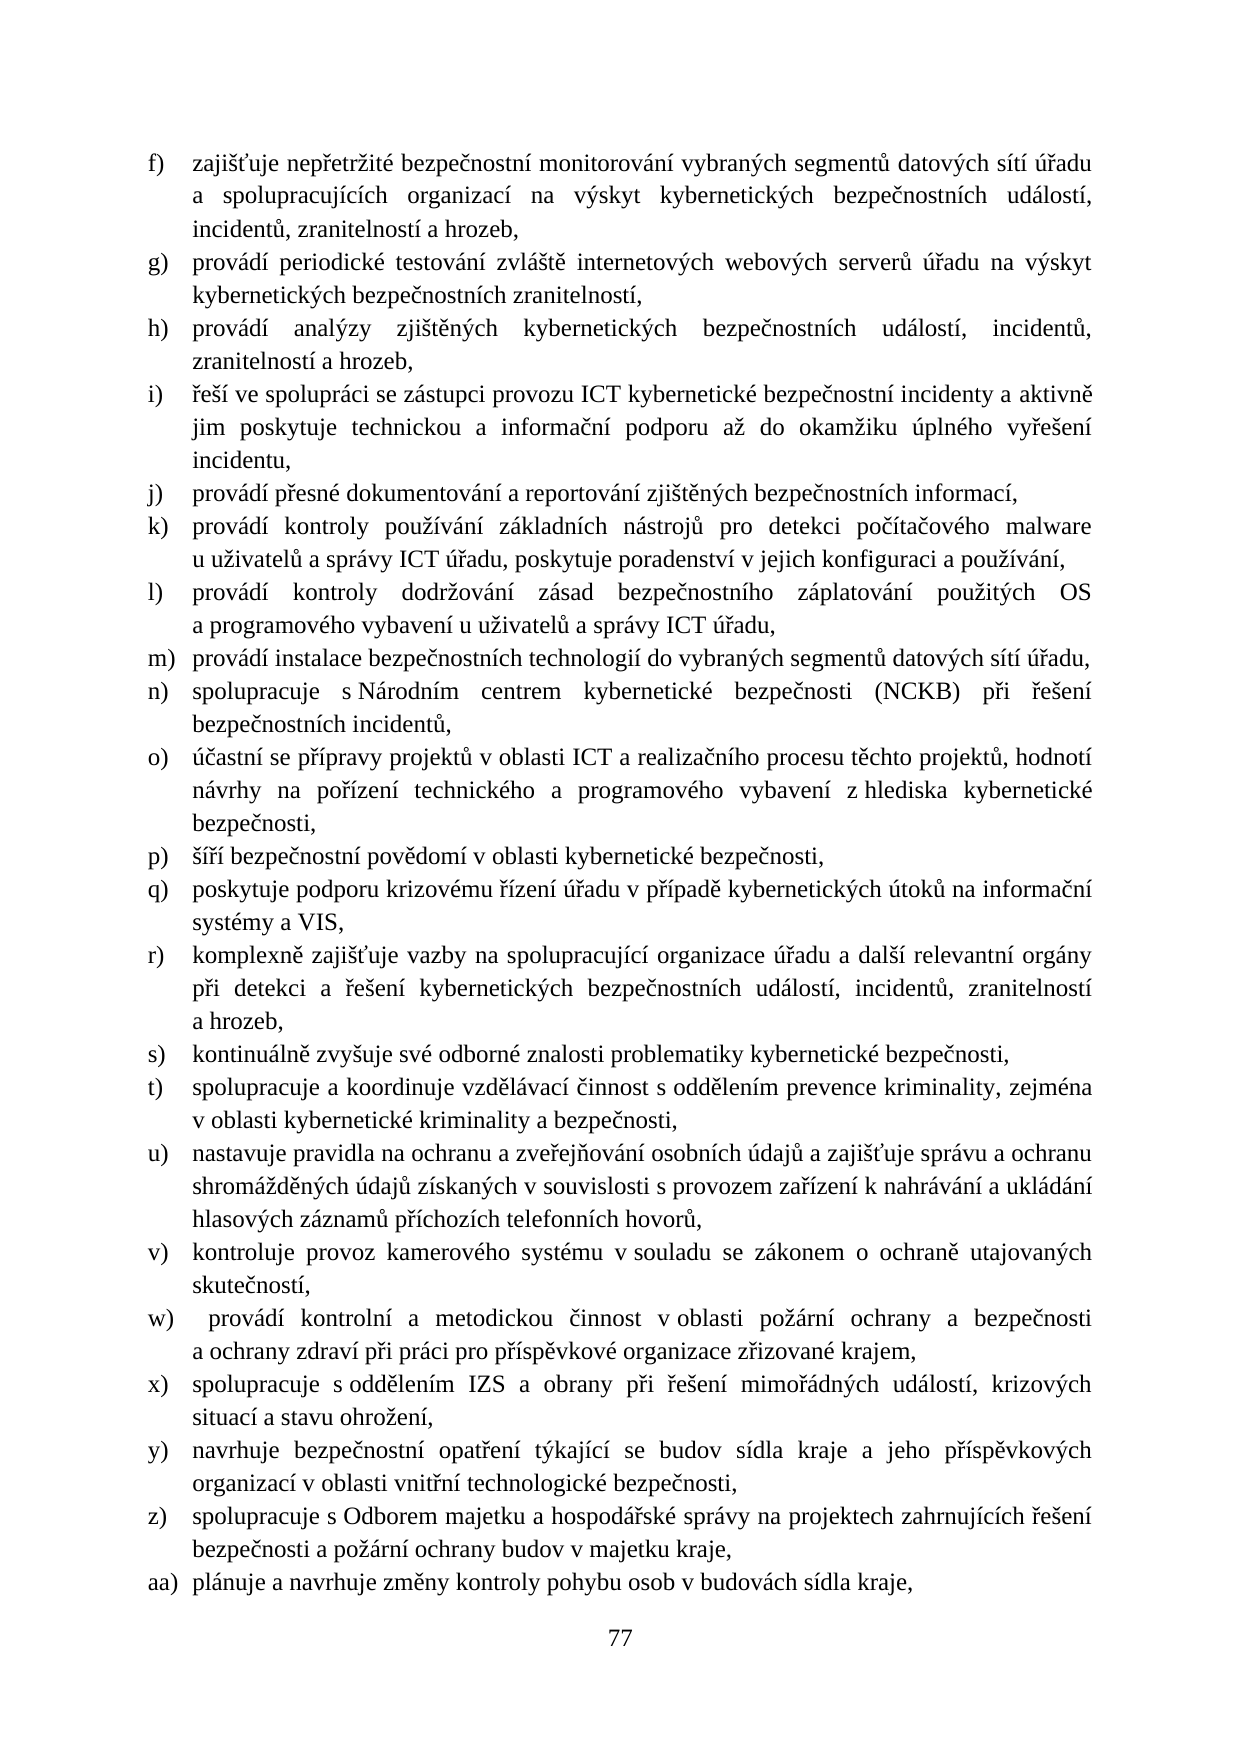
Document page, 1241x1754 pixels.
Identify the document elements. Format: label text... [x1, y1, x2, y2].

list spolupracuje s Národním centrem kybernetické bezpečnosti (NCKB) při řešení bezpečnostních incidentů, [148, 676, 1093, 738]
list komplexně zajišťuje vazby na spolupracující organizace úřadu a další relevantní orgány při detekci a řešení kybernetických bezpečnostních událostí, incidentů, zranitelností a hrozeb, [148, 940, 1093, 1035]
list šíří bezpečnostní povědomí v oblasti kybernetické bezpečnosti, [148, 841, 1093, 870]
list účastní se přípravy projektů v oblasti ICT a realizačního procesu těchto projektů, hodnotí návrhy na pořízení technického a programového vybavení z hlediska kybernetické bezpečnosti, [148, 742, 1093, 837]
list řeší ve spolupráci se zástupci provozu ICT kybernetické bezpečnostní incidenty a aktivně jim poskytuje technickou a informační podporu až do okamžiku úplného vyřešení incidentu, [148, 379, 1093, 473]
list kontinuálně zvyšuje své odborné znalosti problematiky kybernetické bezpečnosti, [148, 1039, 1093, 1068]
list provádí kontrolní a metodickou činnost v oblasti požární ochrany a bezpečnosti a ochrany zdraví při práci pro příspěvkové organizace zřizované krajem, [148, 1303, 1093, 1365]
list zajišťuje nepřetržité bezpečnostní monitorování vybraných segmentů datových sítí úřadu a spolupracujících organizací na výskyt kybernetických bezpečnostních událostí, incidentů, zranitelností a hrozeb, [148, 148, 1093, 242]
list provádí periodické testování zvláště internetových webových serverů úřadu na výskyt kybernetických bezpečnostních zranitelností, [148, 247, 1093, 308]
list spolupracuje s oddělením IZS a obrany při řešení mimořádných událostí, krizových situací a stavu ohrožení, [148, 1369, 1093, 1431]
list kontroluje provoz kamerového systému v souladu se zákonem o ochraně utajovaných skutečností, [148, 1237, 1093, 1299]
list provádí instalace bezpečnostních technologií do vybraných segmentů datových sítí úřadu, [148, 643, 1093, 672]
list plánuje a navrhuje změny kontroly pohybu osob v budovách sídla kraje, [148, 1567, 1093, 1596]
list navrhuje bezpečnostní opatření týkající se budov sídla kraje a jeho příspěvkových organizací v oblasti vnitřní technologické bezpečnosti, [148, 1435, 1093, 1497]
list spolupracuje a koordinuje vzdělávací činnost s oddělením prevence kriminality, zejména v oblasti kybernetické kriminality a bezpečnosti, [148, 1072, 1093, 1134]
list provádí přesné dokumentování a reportování zjištěných bezpečnostních informací, [148, 478, 1093, 507]
list provádí kontroly dodržování zásad bezpečnostního záplatování použitých OS a programového vybavení u uživatelů a správy ICT úřadu, [148, 577, 1093, 639]
list provádí analýzy zjištěných kybernetických bezpečnostních událostí, incidentů, zranitelností a hrozeb, [148, 313, 1093, 374]
list provádí kontroly používání základních nástrojů pro detekci počítačového malware u uživatelů a správy ICT úřadu, poskytuje poradenství v jejich konfiguraci a používání, [148, 511, 1093, 573]
list spolupracuje s Odborem majetku a hospodářské správy na projektech zahrnujících řešení bezpečnosti a požární ochrany budov v majetku kraje, [148, 1501, 1093, 1563]
list poskytuje podporu krizovému řízení úřadu v případě kybernetických útoků na informační systémy a VIS, [148, 874, 1093, 936]
list nastavuje pravidla na ochranu a zveřejňování osobních údajů a zajišťuje správu a ochranu shromážděných údajů získaných v souvislosti s provozem zařízení k nahrávání a ukládání hlasových záznamů příchozích telefonních hovorů, [148, 1138, 1093, 1233]
